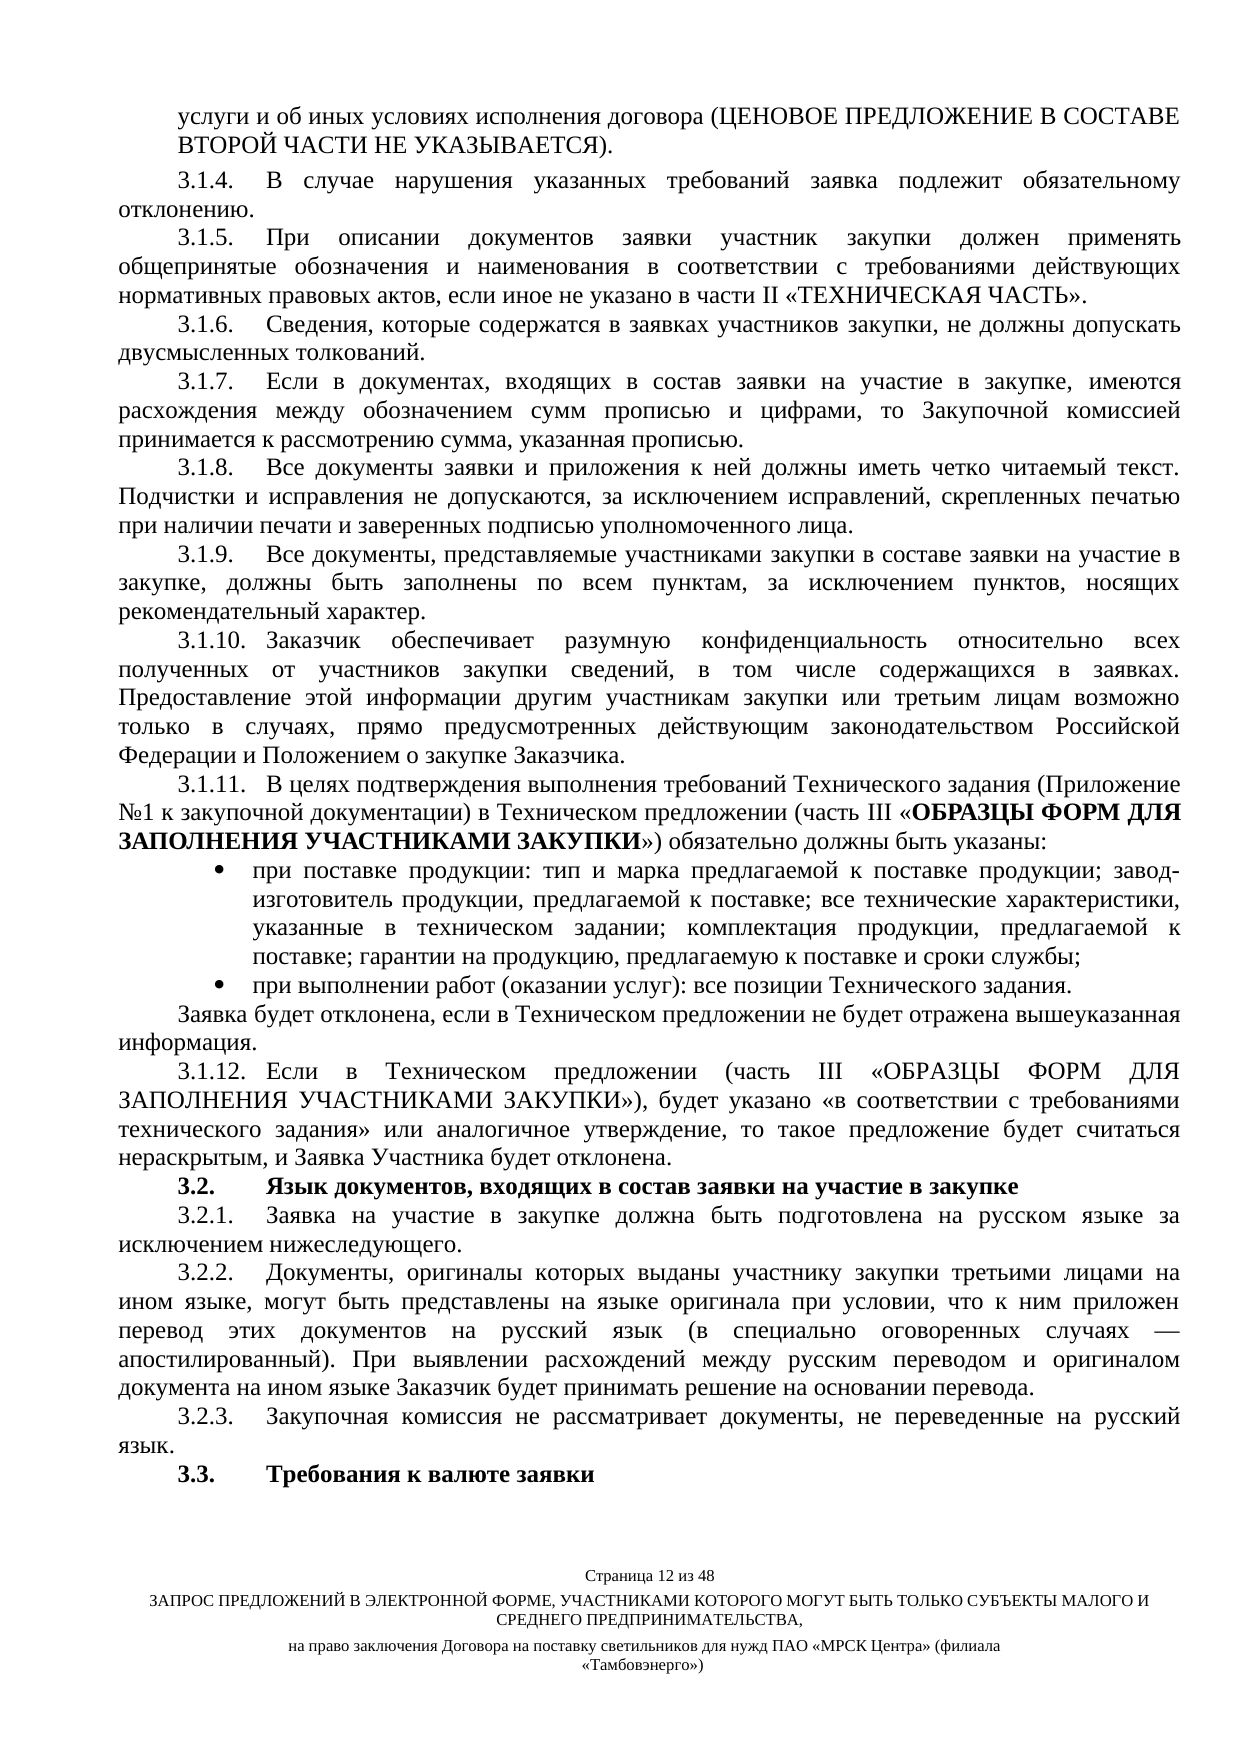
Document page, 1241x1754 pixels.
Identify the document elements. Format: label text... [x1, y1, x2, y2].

subtitle Сведения, которые содержатся в заявках участников закупки, не должны допускать двусмысленных толкований. [118, 309, 1181, 366]
subtitle Заявка на участие в закупке должна быть подготовлена на русском языке за исключением нижеследующего. [118, 1200, 1181, 1257]
subtitle при выполнении работ (оказании услуг): все позиции Технического задания. [215, 970, 1181, 999]
subtitle Все документы заявки и приложения к ней должны иметь четко читаемый текст. Подчистки и исправления не допускаются, за исключением исправлений, скрепленных печатью при наличии печати и заверенных подписью уполномоченного лица. [118, 452, 1181, 539]
subtitle Заказчик обеспечивает разумную конфиденциальность относительно всех полученных от участников закупки сведений, в том числе содержащихся в заявках. Предоставление этой информации другим участникам закупки или третьим лицам возможно только в случаях, прямо предусмотренных действующим законодательством Российской Федерации и Положением о закупке Заказчика. [118, 625, 1181, 769]
subtitle Закупочная комиссия не рассматривает документы, не переведенные на русский язык. [118, 1401, 1181, 1459]
subtitle при поставке продукции: тип и марка предлагаемой к поставке продукции; завод-изготовитель продукции, предлагаемой к поставке; все технические характеристики, указанные в техническом задании; комплектация продукции, предлагаемой к поставке; гарантии на продукцию, предлагаемую к поставке и сроки службы; [215, 855, 1181, 970]
subtitle Если в Техническом предложении (часть III «ОБРАЗЦЫ ФОРМ ДЛЯ ЗАПОЛНЕНИЯ УЧАСТНИКАМИ ЗАКУПКИ»), будет указано «в соответствии с требованиями технического задания» или аналогичное утверждение, то такое предложение будет считаться нераскрытым, и Заявка Участника будет отклонена. [118, 1056, 1181, 1171]
subtitle При описании документов заявки участник закупки должен применять общепринятые обозначения и наименования в соответствии с требованиями действующих нормативных правовых актов, если иное не указано в части II «ТЕХНИЧЕСКАЯ ЧАСТЬ». [118, 222, 1181, 309]
subtitle Все документы, представляемые участниками закупки в составе заявки на участие в закупке, должны быть заполнены по всем пунктам, за исключением пунктов, носящих рекомендательный характер. [118, 539, 1181, 625]
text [177, 101, 1181, 159]
subtitle В целях подтверждения выполнения требований Технического задания (Приложение №1 к закупочной документации) в Техническом предложении (часть III «ОБРАЗЦЫ ФОРМ ДЛЯ ЗАПОЛНЕНИЯ УЧАСТНИКАМИ ЗАКУПКИ») обязательно должны быть указаны: [118, 769, 1181, 855]
subtitle Требования к валюте заявки [118, 1459, 1181, 1487]
subtitle В случае нарушения указанных требований заявка подлежит обязательному отклонению. [118, 165, 1181, 222]
subtitle Документы, оригиналы которых выданы участнику закупки третьими лицами на ином языке, могут быть представлены на языке оригинала при условии, что к ним приложен перевод этих документов на русский язык (в специально оговоренных случаях — апостилированный). При выявлении расхождений между русским переводом и оригиналом документа на ином языке Заказчик будет принимать решение на основании перевода. [118, 1257, 1181, 1401]
subtitle Заявка будет отклонена, если в Техническом предложении не будет отражена вышеуказанная информация. [118, 999, 1181, 1056]
subtitle Язык документов, входящих в состав заявки на участие в закупке [118, 1171, 1181, 1200]
subtitle Если в документах, входящих в состав заявки на участие в закупке, имеются расхождения между обозначением сумм прописью и цифрами, то Закупочной комиссией принимается к рассмотрению сумма, указанная прописью. [118, 366, 1181, 452]
